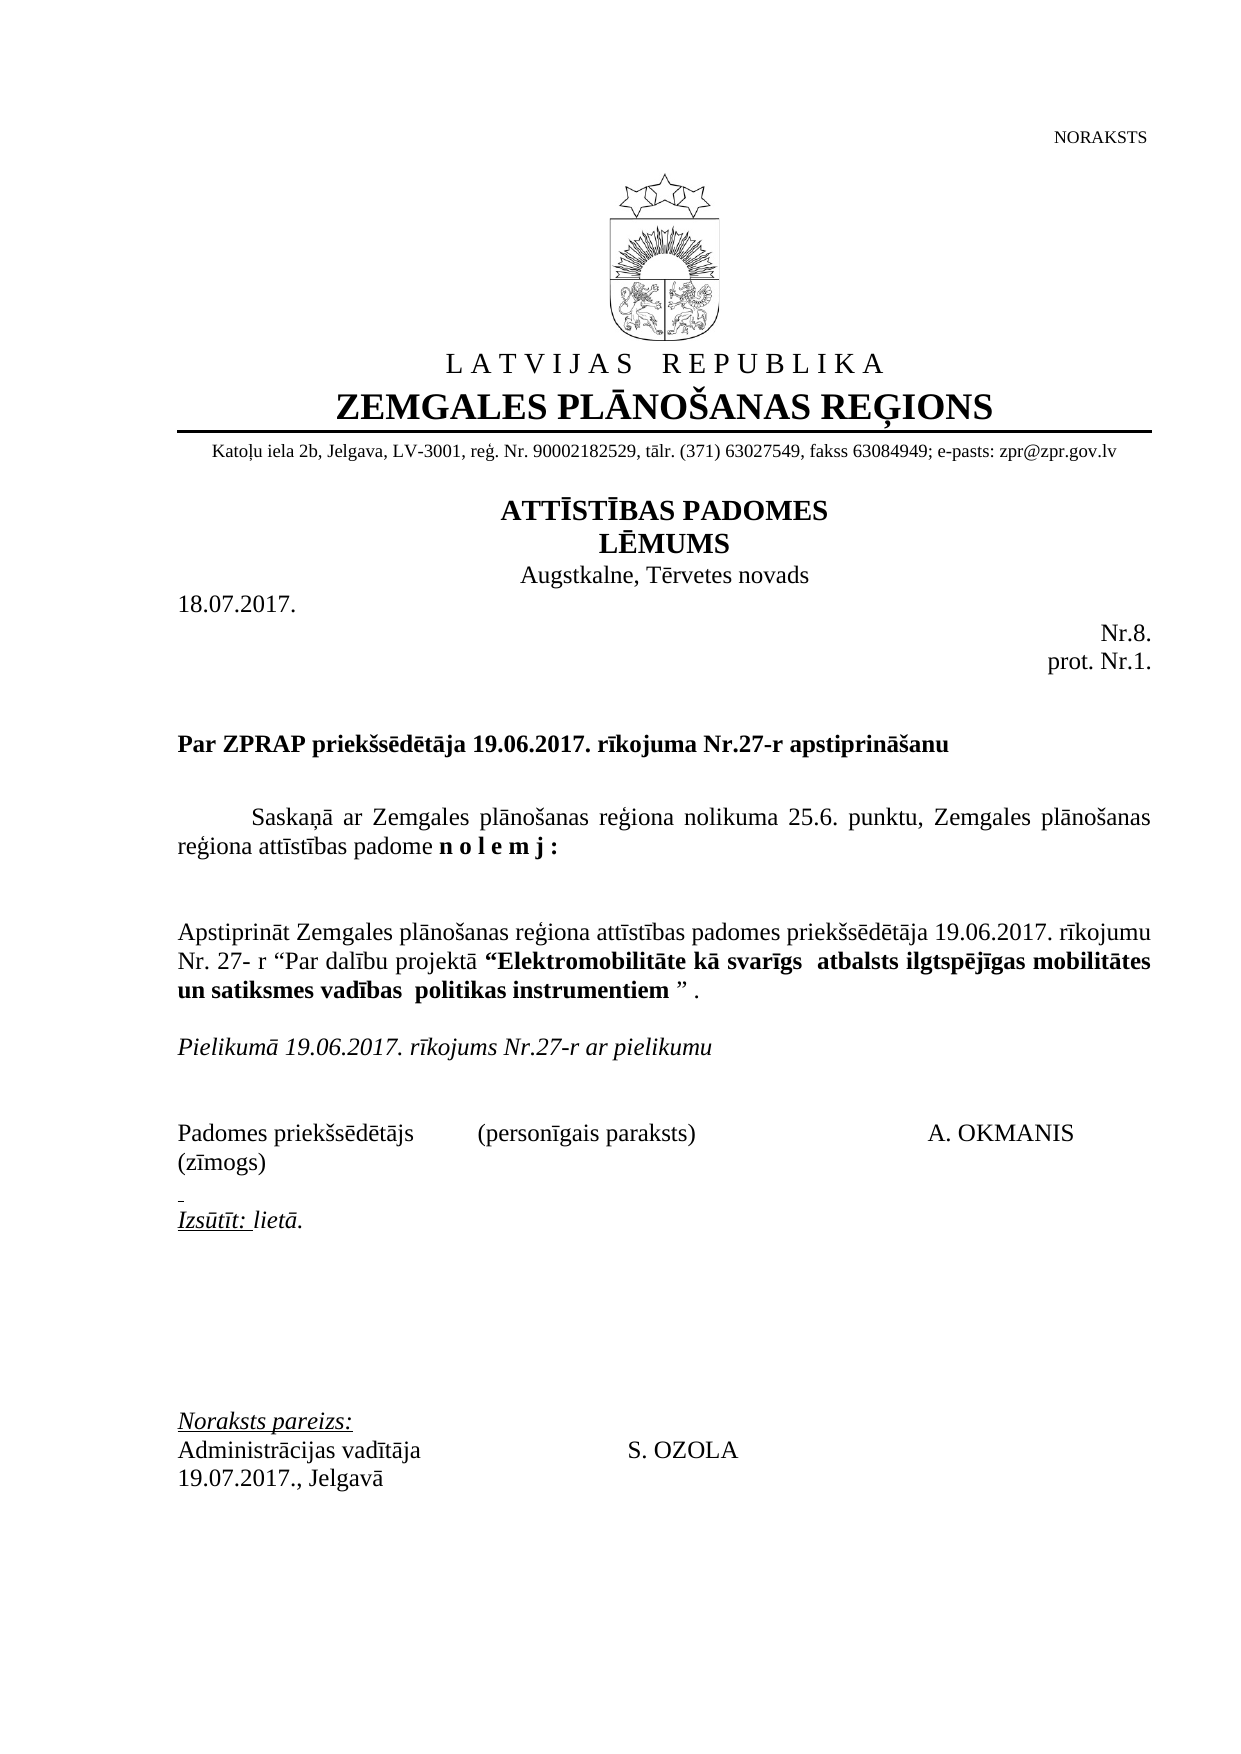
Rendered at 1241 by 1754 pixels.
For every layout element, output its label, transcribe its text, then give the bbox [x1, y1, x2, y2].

text Apstiprināt Zemgales plānošanas reģiona attīstības padomes priekšsēdētāja 19.06.2017. rīkojumu Nr. 27- r “Par dalību projektā “Elektromobilitāte kā svarīgs atbalsts ilgtspējīgas mobilitātes un satiksmes vadības politikas instrumentiem ” . [177, 917, 1152, 1003]
text ATTĪSTĪBAS PADOMES [177, 493, 1152, 527]
text ZEMGALES PLĀNOŠANAS REĢIONS [177, 385, 1152, 430]
text NORAKSTS [177, 127, 1152, 171]
text prot. Nr.1. [177, 646, 1152, 675]
subtitle Saskaņā ar Zemgales plānošanas reģiona nolikuma 25.6. punktu, Zemgales plānošanas reģiona attīstības padome n o l e m j : [177, 802, 1152, 860]
text Nr.8. [177, 618, 1152, 646]
text Pielikumā 19.06.2017. rīkojums Nr.27-r ar pielikumu [177, 1032, 1152, 1061]
text Izsūtīt: lietā. [177, 1205, 1152, 1233]
text Noraksts pareizs: [177, 1406, 1152, 1435]
text 19.07.2017., Jelgavā [177, 1463, 1152, 1492]
text Augstkalne, Tērvetes novads [177, 560, 1152, 589]
picture [609, 173, 720, 341]
text L A T V I J A S R E P U B L I K A [177, 346, 1152, 380]
text Administrācijas vadītāja S. OZOLA [177, 1435, 1152, 1463]
text Katoļu iela 2b, Jelgava, LV-3001, reģ. Nr. 90002182529, tālr. (371) 63027549, fakss 63084949; e-pasts: zpr@zpr.gov.lv [177, 439, 1152, 461]
text (zīmogs) [177, 1147, 1152, 1176]
text Padomes priekšsēdētājs (personīgais paraksts) A. OKMANIS [177, 1118, 1152, 1147]
text LĒMUMS [177, 527, 1152, 560]
subtitle Par ZPRAP priekšsēdētāja 19.06.2017. rīkojuma Nr.27-r apstiprināšanu [177, 729, 1152, 758]
text 18.07.2017. [177, 589, 1152, 618]
